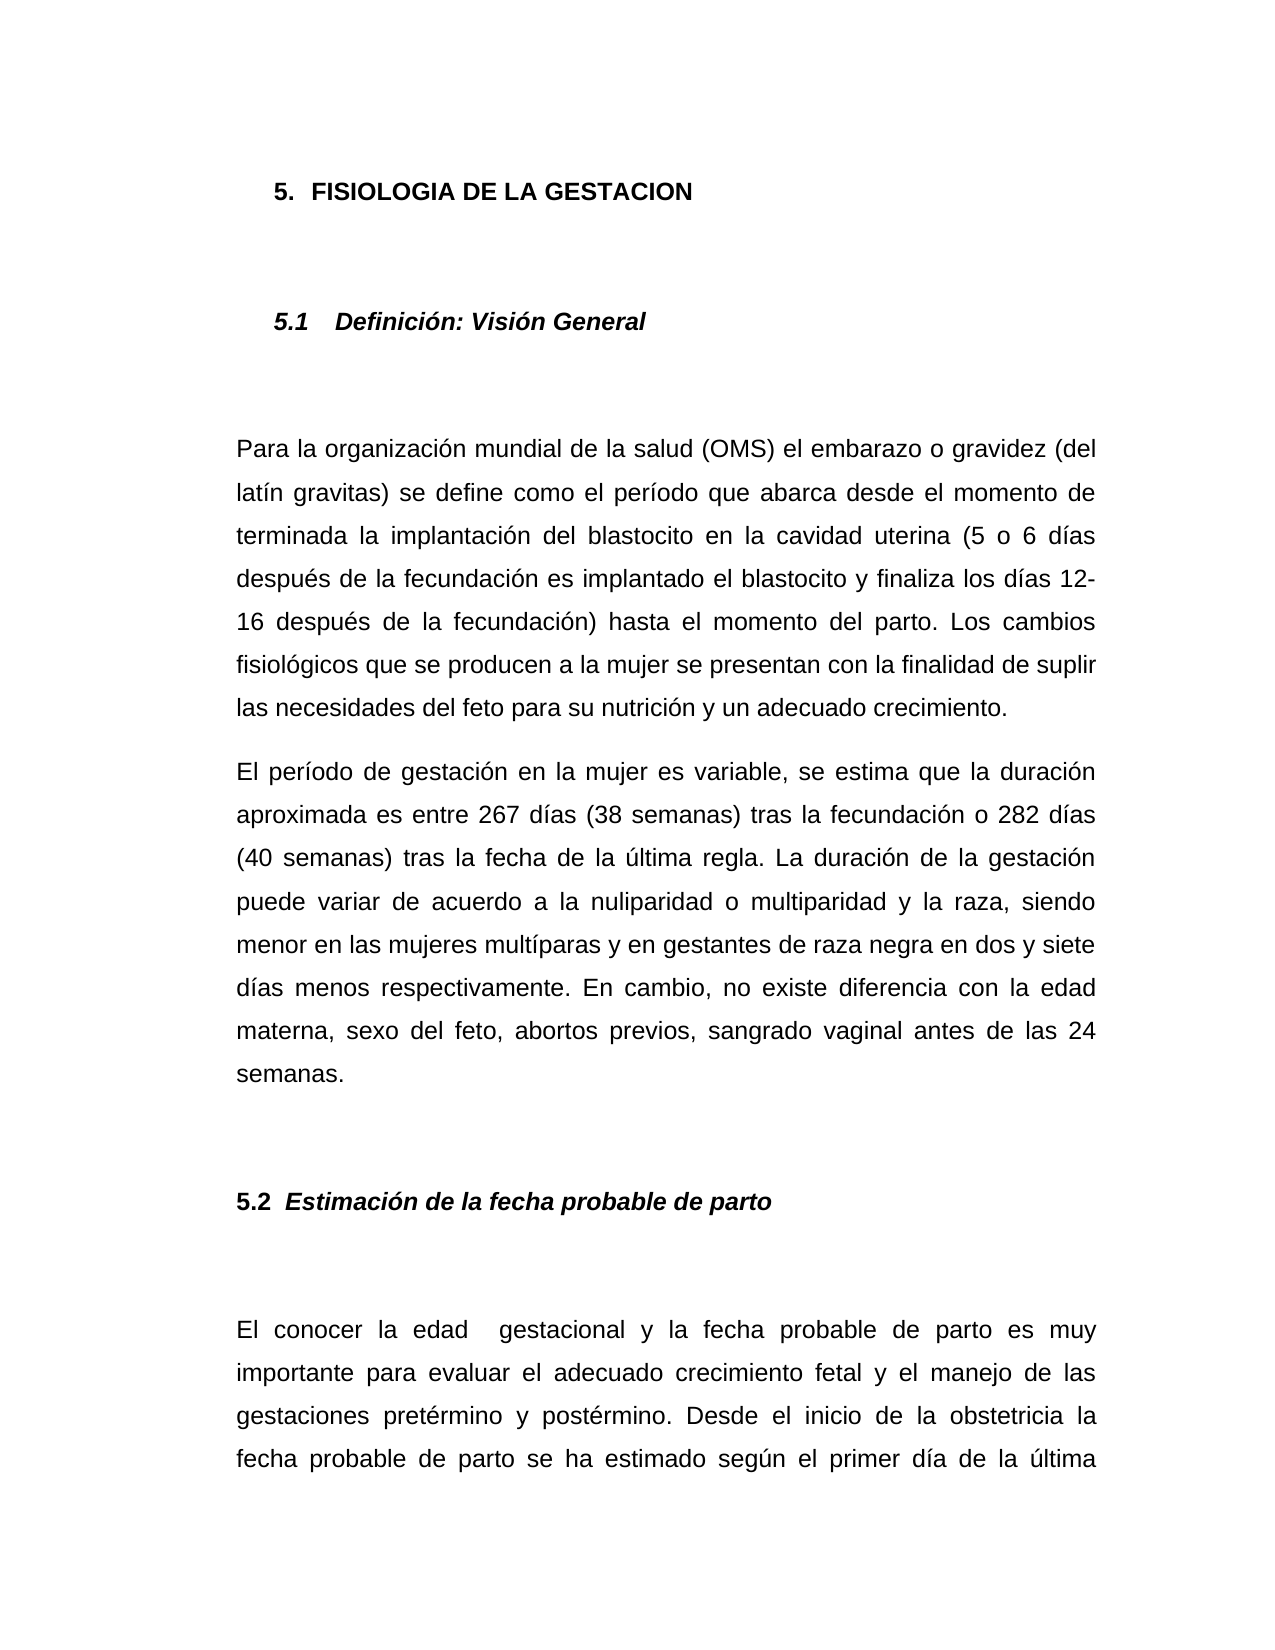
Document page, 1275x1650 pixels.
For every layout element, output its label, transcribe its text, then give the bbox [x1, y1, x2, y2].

text Para la organización mundial de la salud (OMS) el embarazo o gravidez (del latín gravitas) se define como el período que abarca desde el momento de terminada la implantación del blastocito en la cavidad uterina (5 o 6 días después de la fecundación es implantado el blastocito y finaliza los días 12-16 después de la fecundación) hasta el momento del parto. Los cambios fisiológicos que se producen a la mujer se presentan con la finalidad de suplir las necesidades del feto para su nutrición y un adecuado crecimiento. [236, 434, 1098, 722]
list FISIOLOGIA DE LA GESTACION [274, 177, 1098, 206]
text 5.2 Estimación de la fecha probable de parto [236, 1187, 1098, 1216]
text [236, 1315, 1098, 1473]
list Definición: Visión General [274, 307, 1098, 335]
text El período de gestación en la mujer es variable, se estima que la duración aproximada es entre 267 días (38 semanas) tras la fecundación o 282 días (40 semanas) tras la fecha de la última regla. La duración de la gestación puede variar de acuerdo a la nuliparidad o multiparidad y la raza, siendo menor en las mujeres multíparas y en gestantes de raza negra en dos y siete días menos respectivamente. En cambio, no existe diferencia con la edad materna, sexo del feto, abortos previos, sangrado vaginal antes de las 24 semanas. [236, 757, 1098, 1088]
